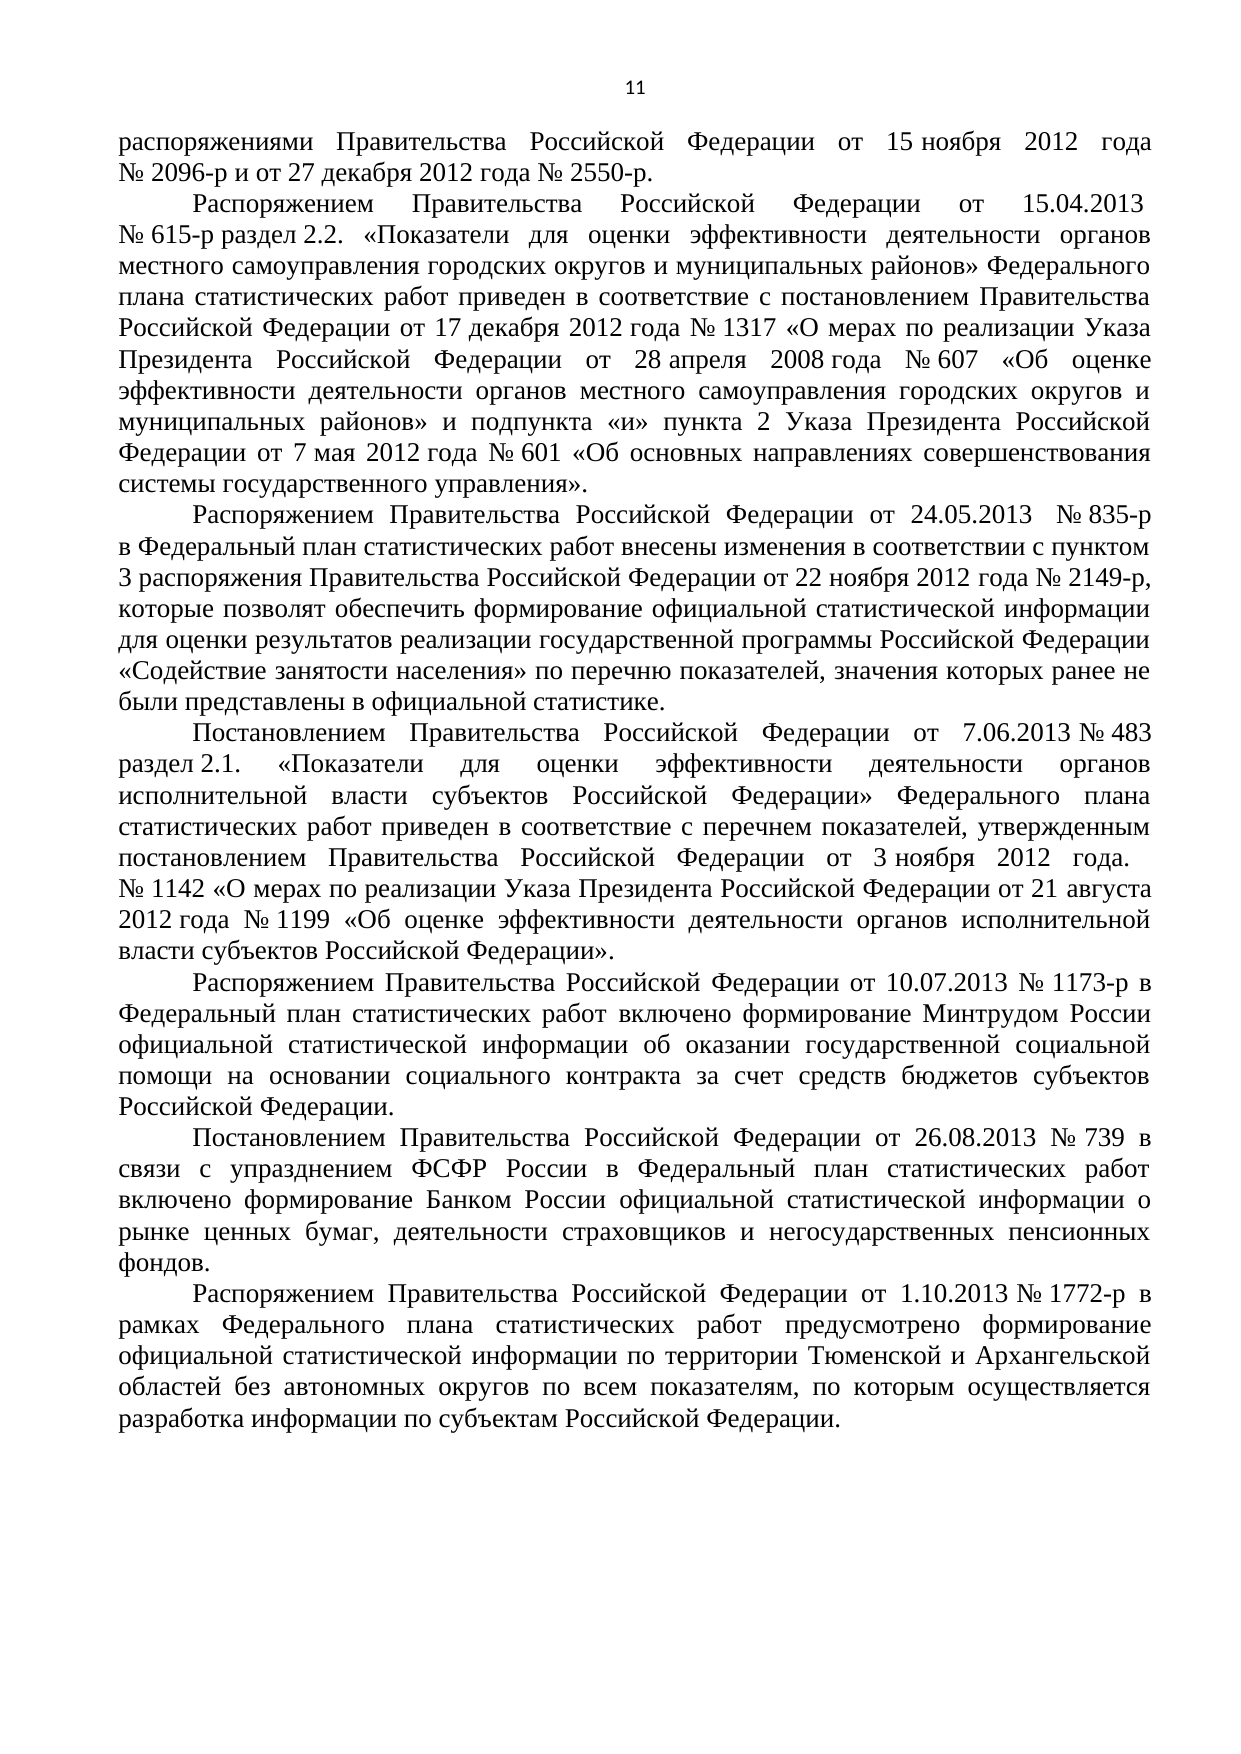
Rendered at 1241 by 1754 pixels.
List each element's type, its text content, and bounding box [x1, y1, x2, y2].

text Постановлением Правительства Российской Федерации от 26.08.2013 № 739 в связи с упразднением ФСФР России в Федеральный план статистических работ включено формирование Банком России официальной статистической информации о рынке ценных бумаг, деятельности страховщиков и негосударственных пенсионных фондов. [118, 1121, 1152, 1277]
text Распоряжением Правительства Российской Федерации от 1.10.2013 № 1772-р в рамках Федерального плана статистических работ предусмотрено формирование официальной статистической информации по территории Тюменской и Архангельской областей без автономных округов по всем показателям, по которым осуществляется разработка информации по субъектам Российской Федерации. [118, 1277, 1152, 1433]
text Распоряжением Правительства Российской Федерации от 10.07.2013 № 1173-р в Федеральный план статистических работ включено формирование Минтрудом России официальной статистической информации об оказании государственной социальной помощи на основании социального контракта за счет средств бюджетов субъектов Российской Федерации. [118, 966, 1152, 1121]
text Распоряжением Правительства Российской Федерации от 15.04.2013 № 615-р раздел 2.2. «Показатели для оценки эффективности деятельности органов местного самоуправления городских округов и муниципальных районов» Федерального плана статистических работ приведен в соответствие с постановлением Правительства Российской Федерации от 17 декабря 2012 года № 1317 «О мерах по реализации Указа Президента Российской Федерации от 28 апреля 2008 года № 607 «Об оценке эффективности деятельности органов местного самоуправления городских округов и муниципальных районов» и подпункта «и» пункта 2 Указа Президента Российской Федерации от 7 мая 2012 года № 601 «Об основных направлениях совершенствования системы государственного управления». [118, 187, 1152, 498]
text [118, 125, 1152, 187]
text Постановлением Правительства Российской Федерации от 7.06.2013 № 483 раздел 2.1. «Показатели для оценки эффективности деятельности органов исполнительной власти субъектов Российской Федерации» Федерального плана статистических работ приведен в соответствие с перечнем показателей, утвержденным постановлением Правительства Российской Федерации от 3 ноября 2012 года. № 1142 «О мерах по реализации Указа Президента Российской Федерации от 21 августа 2012 года № 1199 «Об оценке эффективности деятельности органов исполнительной власти субъектов Российской Федерации». [118, 716, 1152, 966]
text Распоряжением Правительства Российской Федерации от 24.05.2013 № 835-р в Федеральный план статистических работ внесены изменения в соответствии с пунктом 3 распоряжения Правительства Российской Федерации от 22 ноября 2012 года № 2149-р, которые позволят обеспечить формирование официальной статистической информации для оценки результатов реализации государственной программы Российской Федерации «Содействие занятости населения» по перечню показателей, значения которых ранее не были представлены в официальной статистике. [118, 498, 1152, 716]
